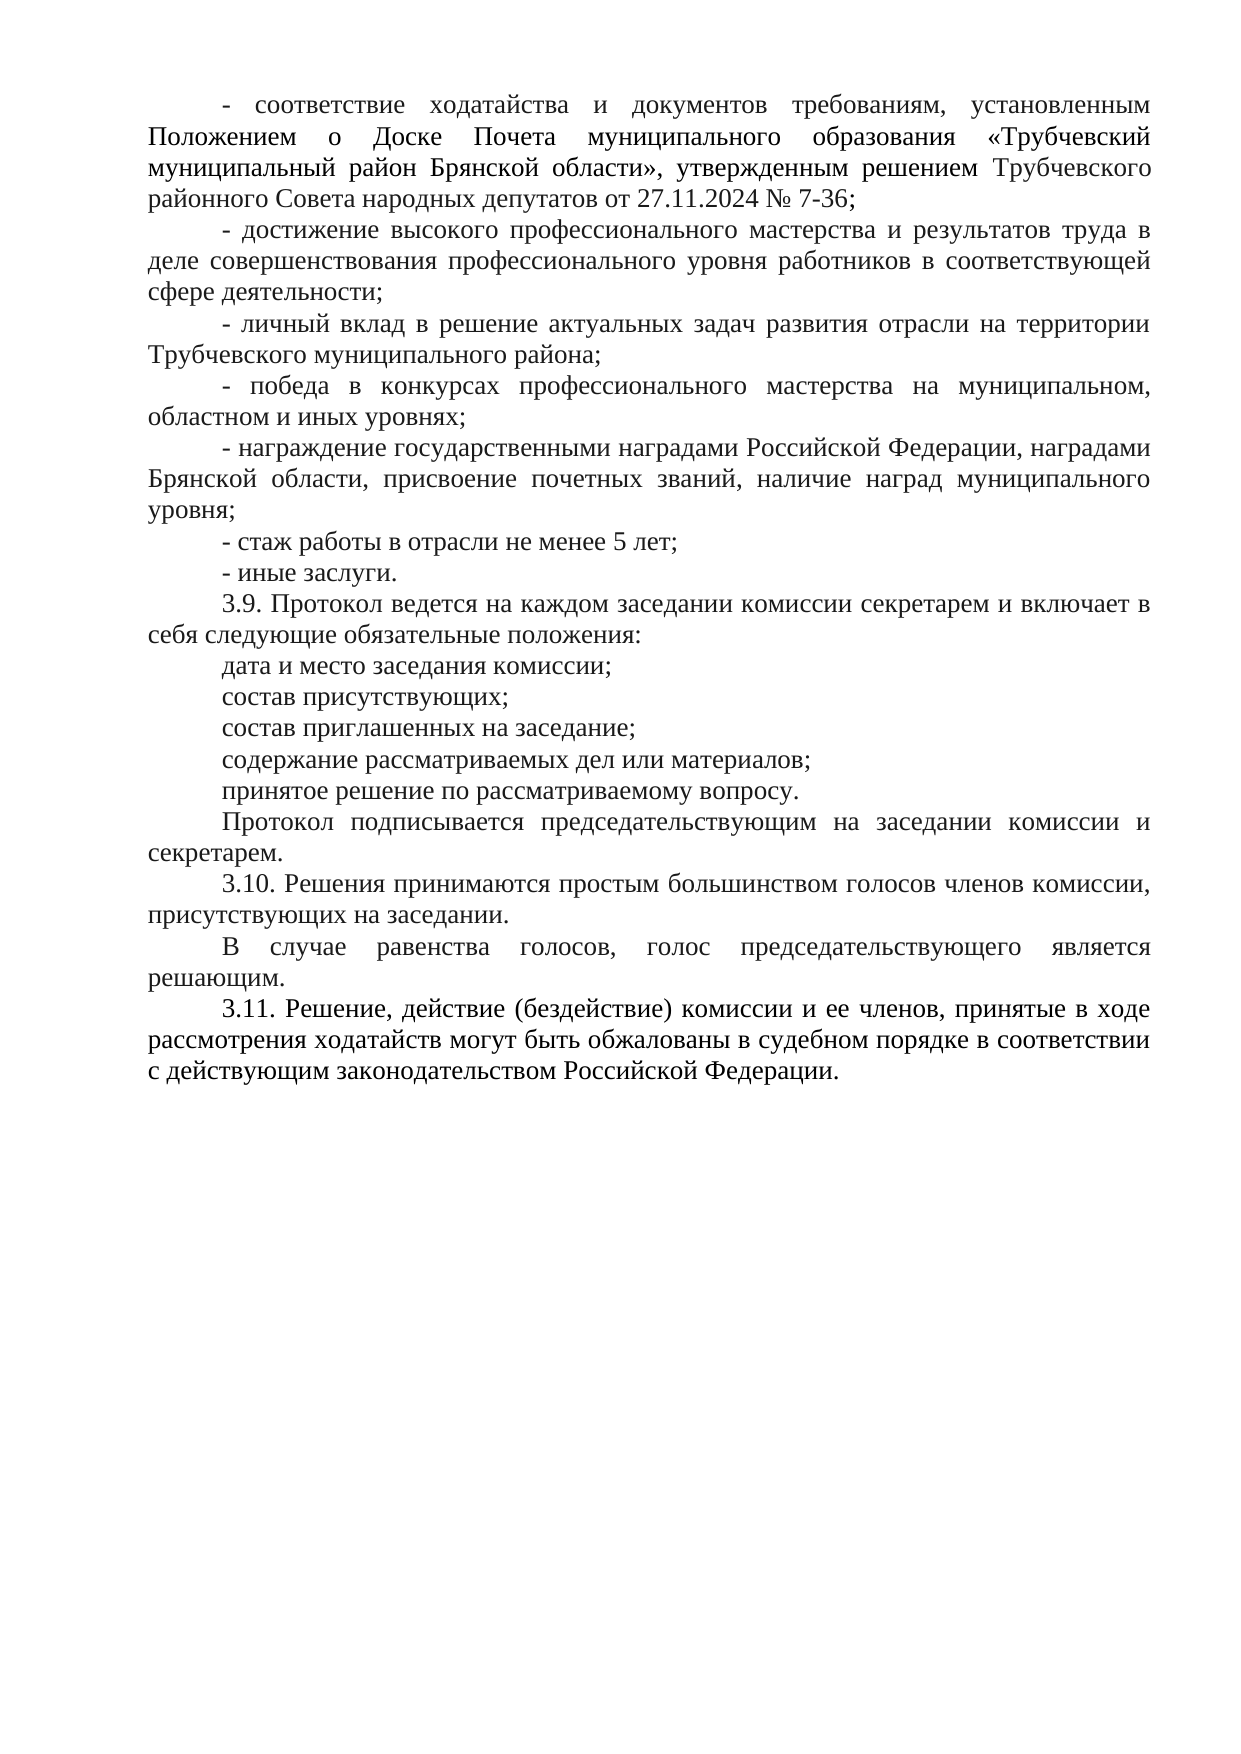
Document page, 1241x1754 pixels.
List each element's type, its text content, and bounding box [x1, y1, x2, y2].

text - победа в конкурсах профессионального мастерства на муниципальном, областном и иных уровнях; [148, 369, 1152, 431]
text состав приглашенных на заседание; [148, 712, 1152, 743]
text - стаж работы в отрасли не менее 5 лет; [148, 525, 1152, 556]
text - личный вклад в решение актуальных задач развития отрасли на территории Трубчевского муниципального района; [148, 307, 1152, 369]
text - иные заслуги. [148, 556, 1152, 587]
text содержание рассматриваемых дел или материалов; [148, 743, 1152, 774]
text - награждение государственными наградами Российской Федерации, наградами Брянской области, присвоение почетных званий, наличие наград муниципального уровня; [148, 431, 1152, 525]
text состав присутствующих; [148, 680, 1152, 712]
text дата и место заседания комиссии; [148, 649, 1152, 680]
text 3.10. Решения принимаются простым большинством голосов членов комиссии, присутствующих на заседании. [148, 867, 1152, 929]
text - соответствие ходатайства и документов требованиям, установленным Положением о Доске Почета муниципального образования «Трубчевский муниципальный район Брянской области», утвержденным решением Трубчевского районного Совета народных депутатов от 27.11.2024 № 7-36; [148, 89, 1152, 213]
text 3.11. Решение, действие (бездействие) комиссии и ее членов, принятые в ходе рассмотрения ходатайств могут быть обжалованы в судебном порядке в соответствии с действующим законодательством Российской Федерации. [148, 992, 1152, 1085]
text Протокол подписывается председательствующим на заседании комиссии и секретарем. [148, 805, 1152, 867]
text - достижение высокого профессионального мастерства и результатов труда в деле совершенствования профессионального уровня работников в соответствующей сфере деятельности; [148, 213, 1152, 307]
text 3.9. Протокол ведется на каждом заседании комиссии секретарем и включает в себя следующие обязательные положения: [148, 587, 1152, 649]
text В случае равенства голосов, голос председательствующего является решающим. [148, 929, 1152, 992]
text принятое решение по рассматриваемому вопросу. [148, 774, 1152, 805]
